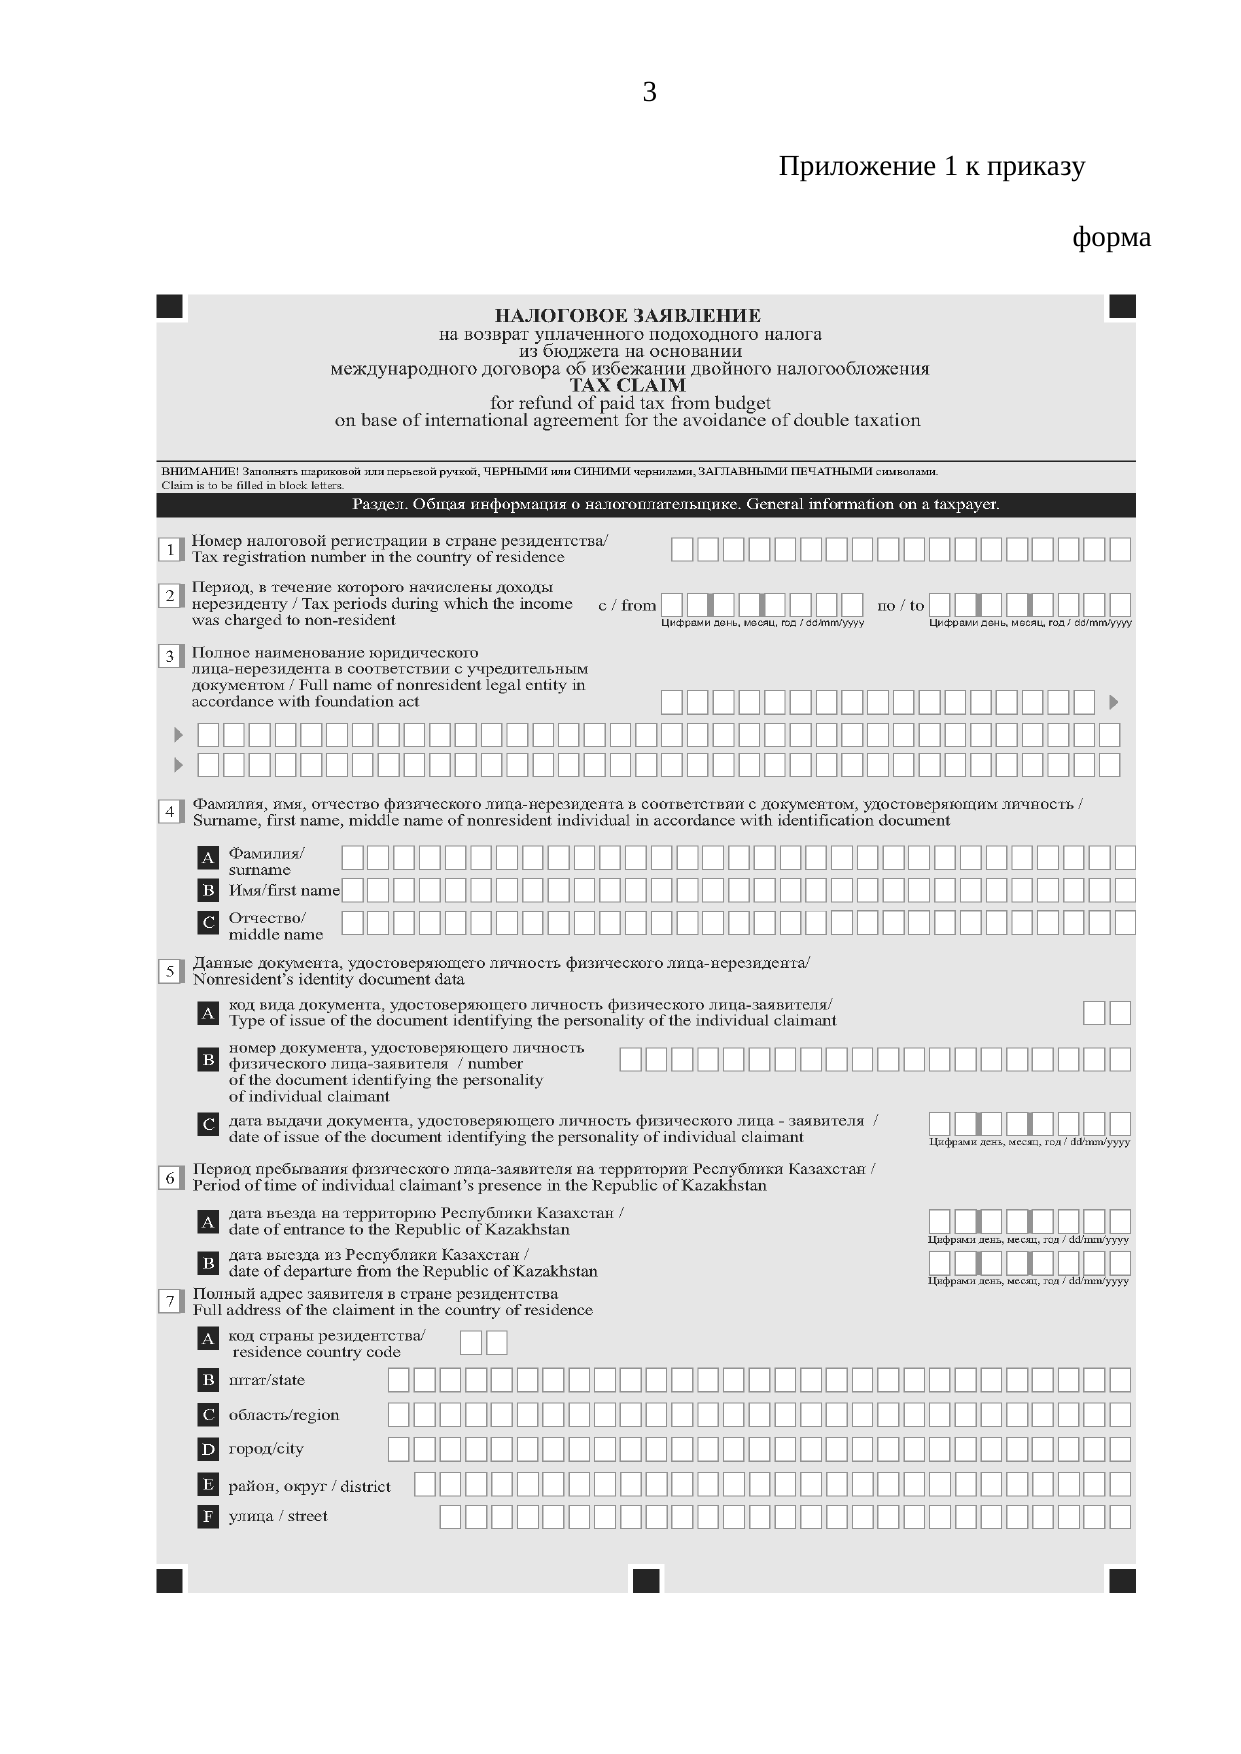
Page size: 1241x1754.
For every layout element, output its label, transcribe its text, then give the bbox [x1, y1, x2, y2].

picture [155, 290, 1138, 1596]
table_header Приложение 1 к приказу [768, 148, 1121, 185]
text форма [783, 219, 1152, 252]
